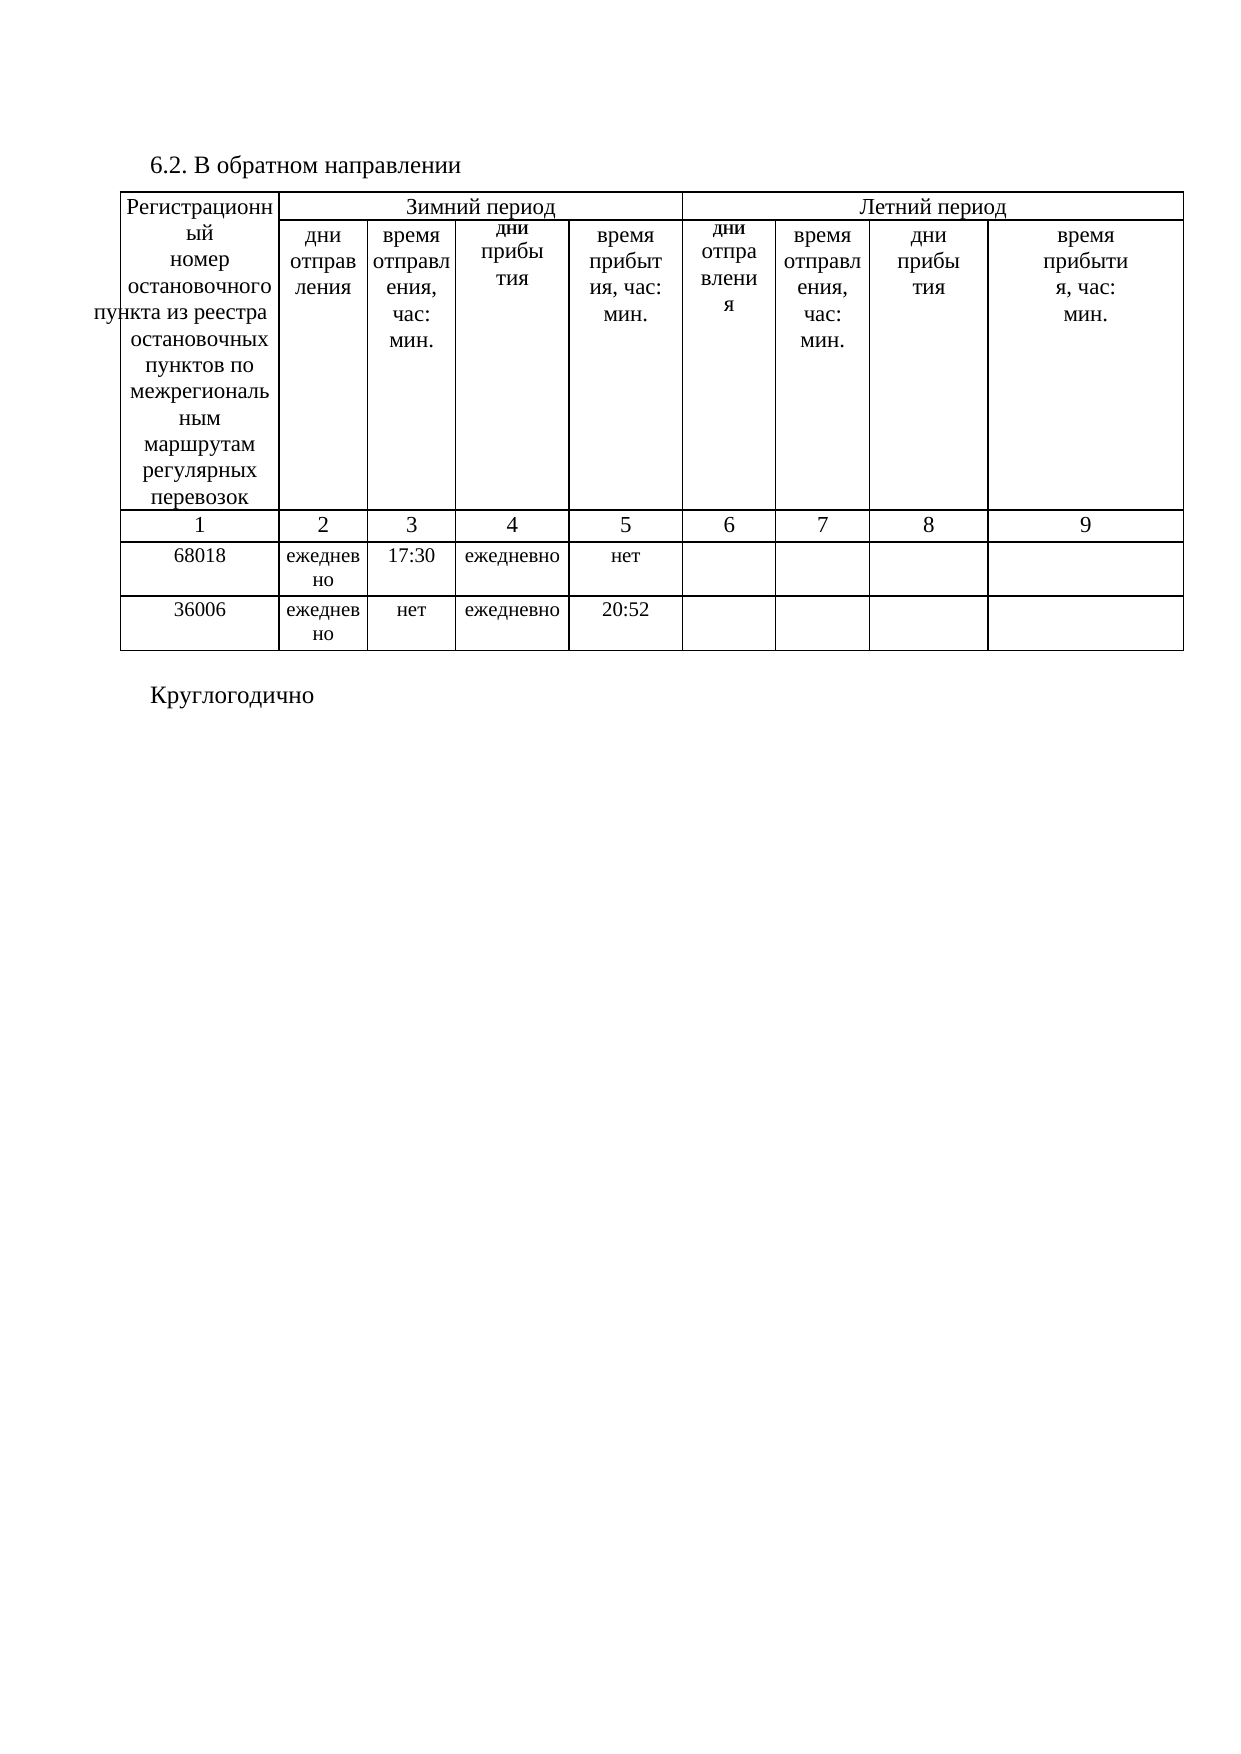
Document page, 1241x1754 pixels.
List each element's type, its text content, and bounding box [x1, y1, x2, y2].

table_cell 68018 [121, 543, 278, 595]
table_cell 7 [776, 511, 869, 541]
table_cell нет [570, 543, 682, 595]
table_cell 1 [121, 511, 278, 541]
table_cell [776, 543, 869, 595]
table_cell [870, 543, 987, 595]
table_cell время прибыт ия, час: мин. [570, 221, 682, 509]
table_header Летний период [683, 193, 1183, 219]
table_cell [870, 597, 987, 650]
table_cell нет [368, 597, 455, 650]
table_cell 4 [456, 511, 568, 541]
table_cell 5 [570, 511, 682, 541]
table_cell [683, 543, 775, 595]
table_cell ежедневно [456, 597, 568, 650]
table_cell 36006 [121, 597, 278, 650]
text Круглогодично [150, 680, 1090, 709]
table_cell 2 [280, 511, 367, 541]
table_cell 20:52 [570, 597, 682, 650]
table_cell ежедневно [280, 597, 367, 650]
table_cell 6 [683, 511, 775, 541]
table_cell дни отправ ления [280, 221, 367, 509]
table_header Зимний период [280, 193, 682, 219]
table_cell дни прибы тия [870, 221, 987, 509]
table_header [121, 193, 278, 509]
table_cell 9 [989, 511, 1183, 541]
table_cell 8 [870, 511, 987, 541]
table_cell [989, 543, 1183, 595]
table_cell ежедневно [456, 543, 568, 595]
table_cell ежедневно [280, 543, 367, 595]
table_cell 3 [368, 511, 455, 541]
table_cell ДНИ прибы тия [456, 221, 568, 509]
table_cell время отправл ения, час: мин. [776, 221, 869, 509]
table_cell [683, 597, 775, 650]
table_cell 17:30 [368, 543, 455, 595]
table_cell ДНИ отпра влени я [683, 221, 775, 509]
table_cell [776, 597, 869, 650]
table_cell время отправл ения, час: мин. [368, 221, 455, 509]
text 6.2. В обратном направлении [150, 150, 1090, 179]
table_cell [989, 597, 1183, 650]
table_cell время прибыти я, час: мин. [989, 221, 1183, 509]
